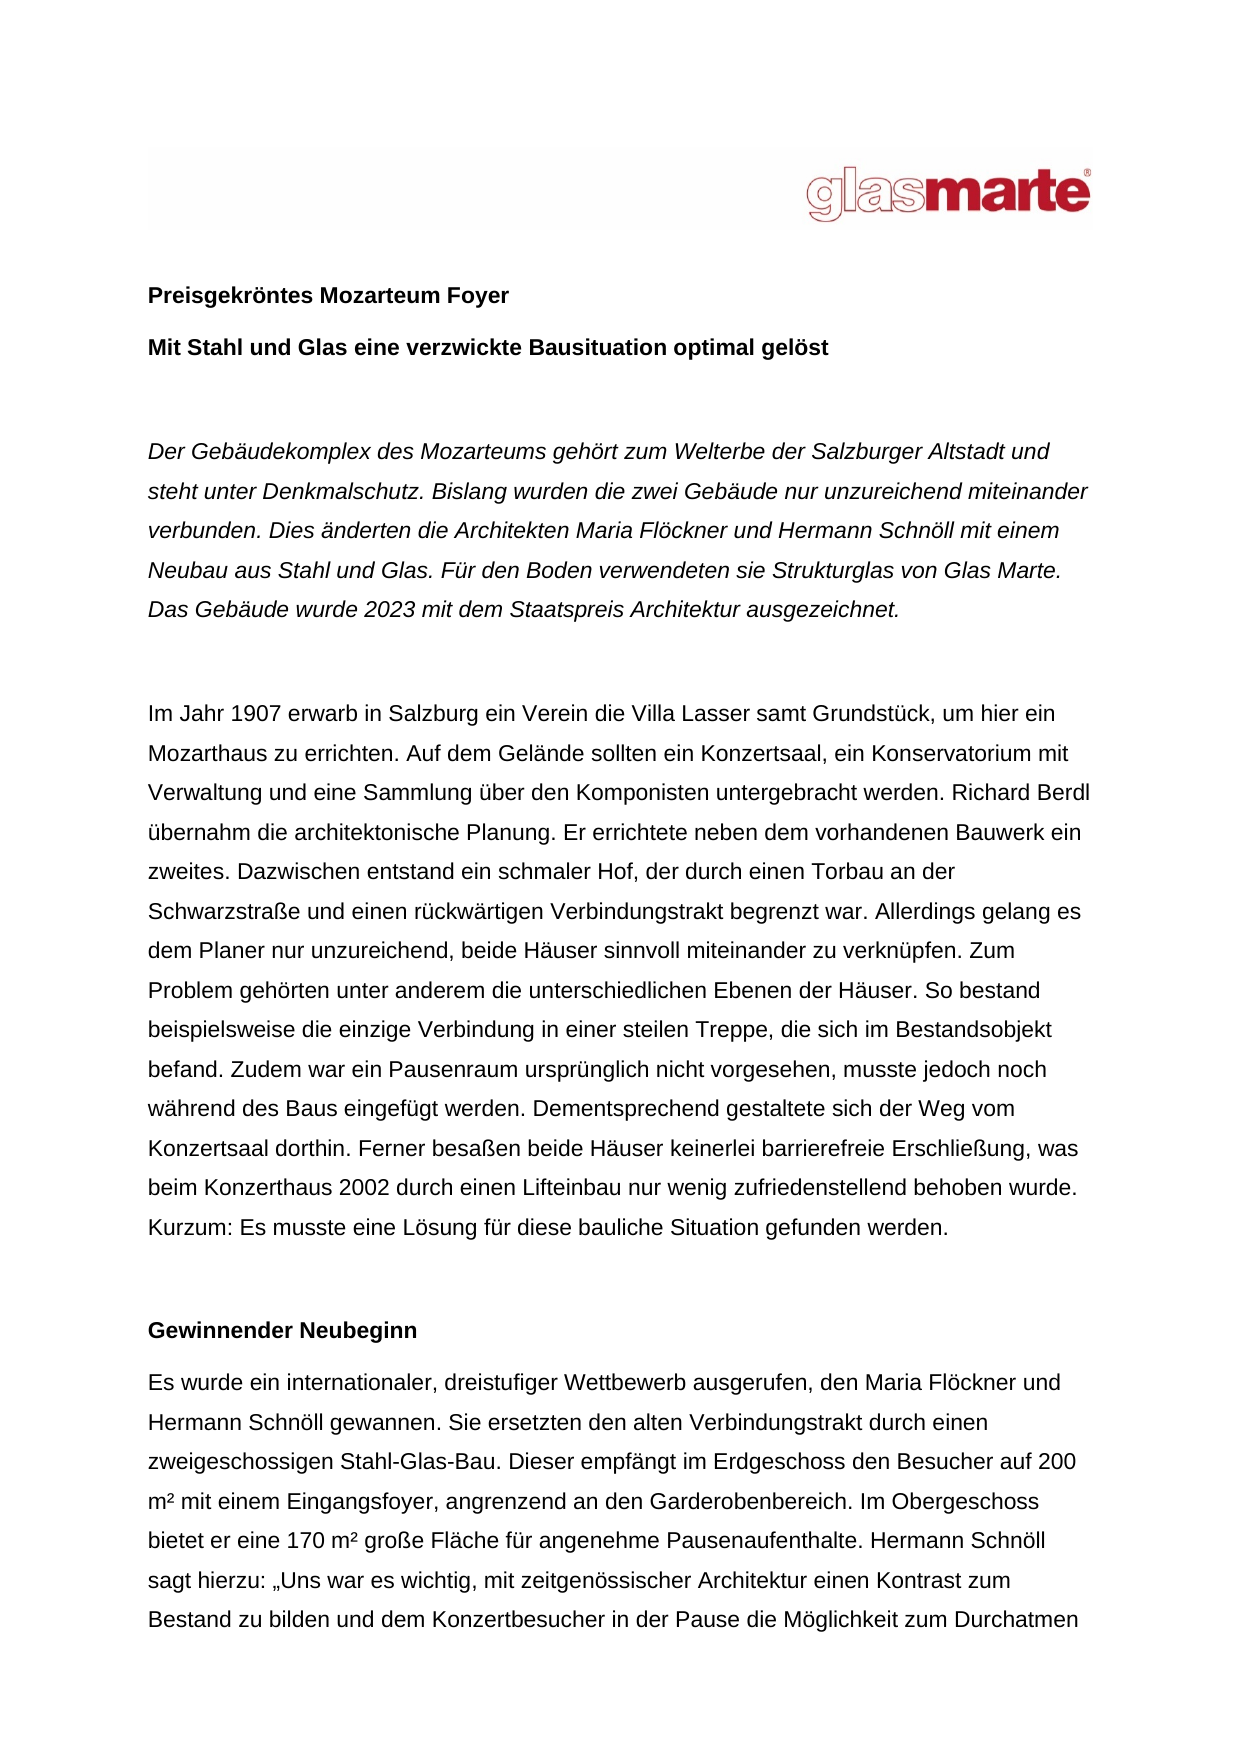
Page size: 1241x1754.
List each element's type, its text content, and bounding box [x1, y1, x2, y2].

text Preisgekröntes Mozarteum Foyer [148, 282, 1093, 309]
picture [147, 147, 1093, 230]
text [148, 1369, 1093, 1633]
text Mit Stahl und Glas eine verzwickte Bausituation optimal gelöst [148, 334, 1093, 361]
text Im Jahr 1907 erwarb in Salzburg ein Verein die Villa Lasser samt Grundstück, um hier ein Mozarthaus zu errichten. Auf dem Gelände sollten ein Konzertsaal, ein Konservatorium mit Verwaltung und eine Sammlung über den Komponisten untergebracht werden. Richard Berdl übernahm die architektonische Planung. Er errichtete neben dem vorhandenen Bauwerk ein zweites. Dazwischen entstand ein schmaler Hof, der durch einen Torbau an der Schwarzstraße und einen rückwärtigen Verbindungstrakt begrenzt war. Allerdings gelang es dem Planer nur unzureichend, beide Häuser sinnvoll miteinander zu verknüpfen. Zum Problem gehörten unter anderem die unterschiedlichen Ebenen der Häuser. So bestand beispielsweise die einzige Verbindung in einer steilen Treppe, die sich im Bestandsobjekt befand. Zudem war ein Pausenraum ursprünglich nicht vorgesehen, musste jedoch noch während des Baus eingefügt werden. Dementsprechend gestaltete sich der Weg vom Konzertsaal dorthin. Ferner besaßen beide Häuser keinerlei barrierefreie Erschließung, was beim Konzerthaus 2002 durch einen Lifteinbau nur wenig zufriedenstellend behoben wurde. Kurzum: Es musste eine Lösung für diese bauliche Situation gefunden werden. [148, 700, 1093, 1240]
text Gewinnender Neubeginn [148, 1317, 1093, 1344]
text Der Gebäudekomplex des Mozarteums gehört zum Welterbe der Salzburger Altstadt und steht unter Denkmalschutz. Bislang wurden die zwei Gebäude nur unzureichend miteinander verbunden. Dies änderten die Architekten Maria Flöckner und Hermann Schnöll mit einem Neubau aus Stahl und Glas. Für den Boden verwendeten sie Strukturglas von Glas Marte. Das Gebäude wurde 2023 mit dem Staatspreis Architektur ausgezeichnet. [148, 438, 1093, 623]
